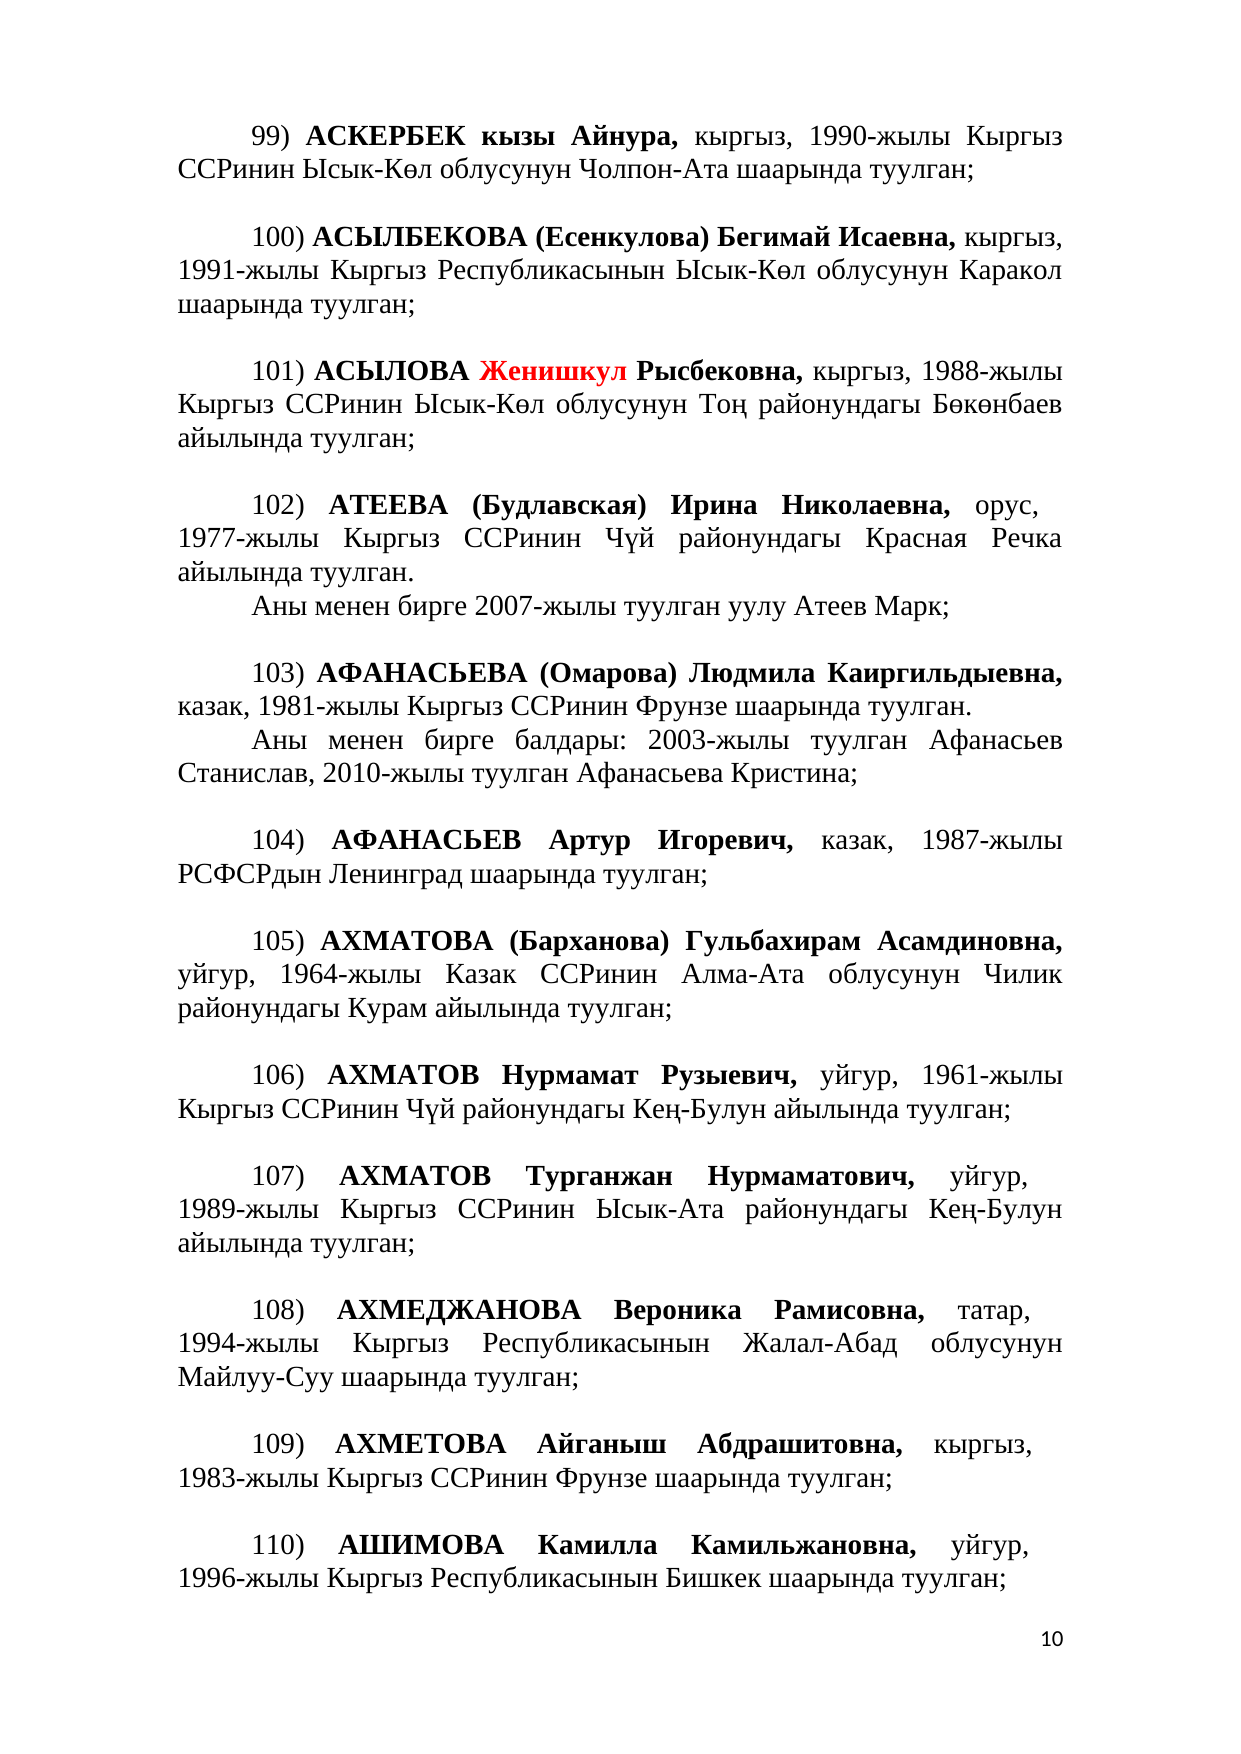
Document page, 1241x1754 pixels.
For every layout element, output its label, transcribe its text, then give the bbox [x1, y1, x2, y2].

text 109) АХМЕТОВА Айганыш Абдрашитовна, кыргыз, 1983-жылы Кыргыз ССРинин Фрунзе шаарында туулган; [177, 1426, 1063, 1493]
text 106) АХМАТОВ Нурмамат Рузыевич, уйгур, 1961-жылы Кыргыз ССРинин Чүй районундагы Кең-Булун айылында туулган; [177, 1057, 1063, 1124]
text 108) АХМЕДЖАНОВА Вероника Рамисовна, татар, 1994-жылы Кыргыз Республикасынын Жалал-Абад облусунун Майлуу-Суу шаарында туулган; [177, 1292, 1063, 1393]
text 107) АХМАТОВ Турганжан Нурмаматович, уйгур, 1989-жылы Кыргыз ССРинин Ысык-Ата районундагы Кең-Булун айылында туулган; [177, 1158, 1063, 1258]
text 101) АСЫЛОВА Женишкул Рысбековна, кыргыз, 1988-жылы Кыргыз ССРинин Ысык-Көл облусунун Тоң районундагы Бөкөнбаев айылында туулган; [177, 353, 1063, 453]
text 100) АСЫЛБЕКОВА (Есенкулова) Бегимай Исаевна, кыргыз, 1991-жылы Кыргыз Республикасынын Ысык-Көл облусунун Каракол шаарында туулган; [177, 219, 1063, 319]
text 103) АФАНАСЬЕВА (Омарова) Людмила Каиргильдыевна, казак, 1981-жылы Кыргыз ССРинин Фрунзе шаарында туулган. [177, 655, 1063, 722]
text 104) АФАНАСЬЕВ Артур Игоревич, казак, 1987-жылы РСФСРдын Ленинград шаарында туулган; [177, 822, 1063, 889]
text 110) АШИМОВА Камилла Камильжановна, уйгур, 1996-жылы Кыргыз Республикасынын Бишкек шаарында туулган; [177, 1527, 1063, 1594]
text Аны менен бирге балдары: 2003-жылы туулган Афанасьев Станислав, 2010-жылы туулган Афанасьева Кристина; [177, 722, 1063, 789]
text 102) АТЕЕВА (Будлавская) Ирина Николаевна, орус, 1977-жылы Кыргыз ССРинин Чүй районундагы Красная Речка айылында туулган. [177, 487, 1063, 588]
text Аны менен бирге 2007-жылы туулган уулу Атеев Марк; [177, 588, 1063, 621]
text 105) АХМАТОВА (Барханова) Гульбахирам Асамдиновна, уйгур, 1964-жылы Казак ССРинин Алма-Ата облусунун Чилик районундагы Курам айылында туулган; [177, 923, 1063, 1024]
text 99) АСКЕРБЕК кызы Айнура, кыргыз, 1990-жылы Кыргыз ССРинин Ысык-Көл облусунун Чолпон-Ата шаарында туулган; [177, 118, 1063, 185]
